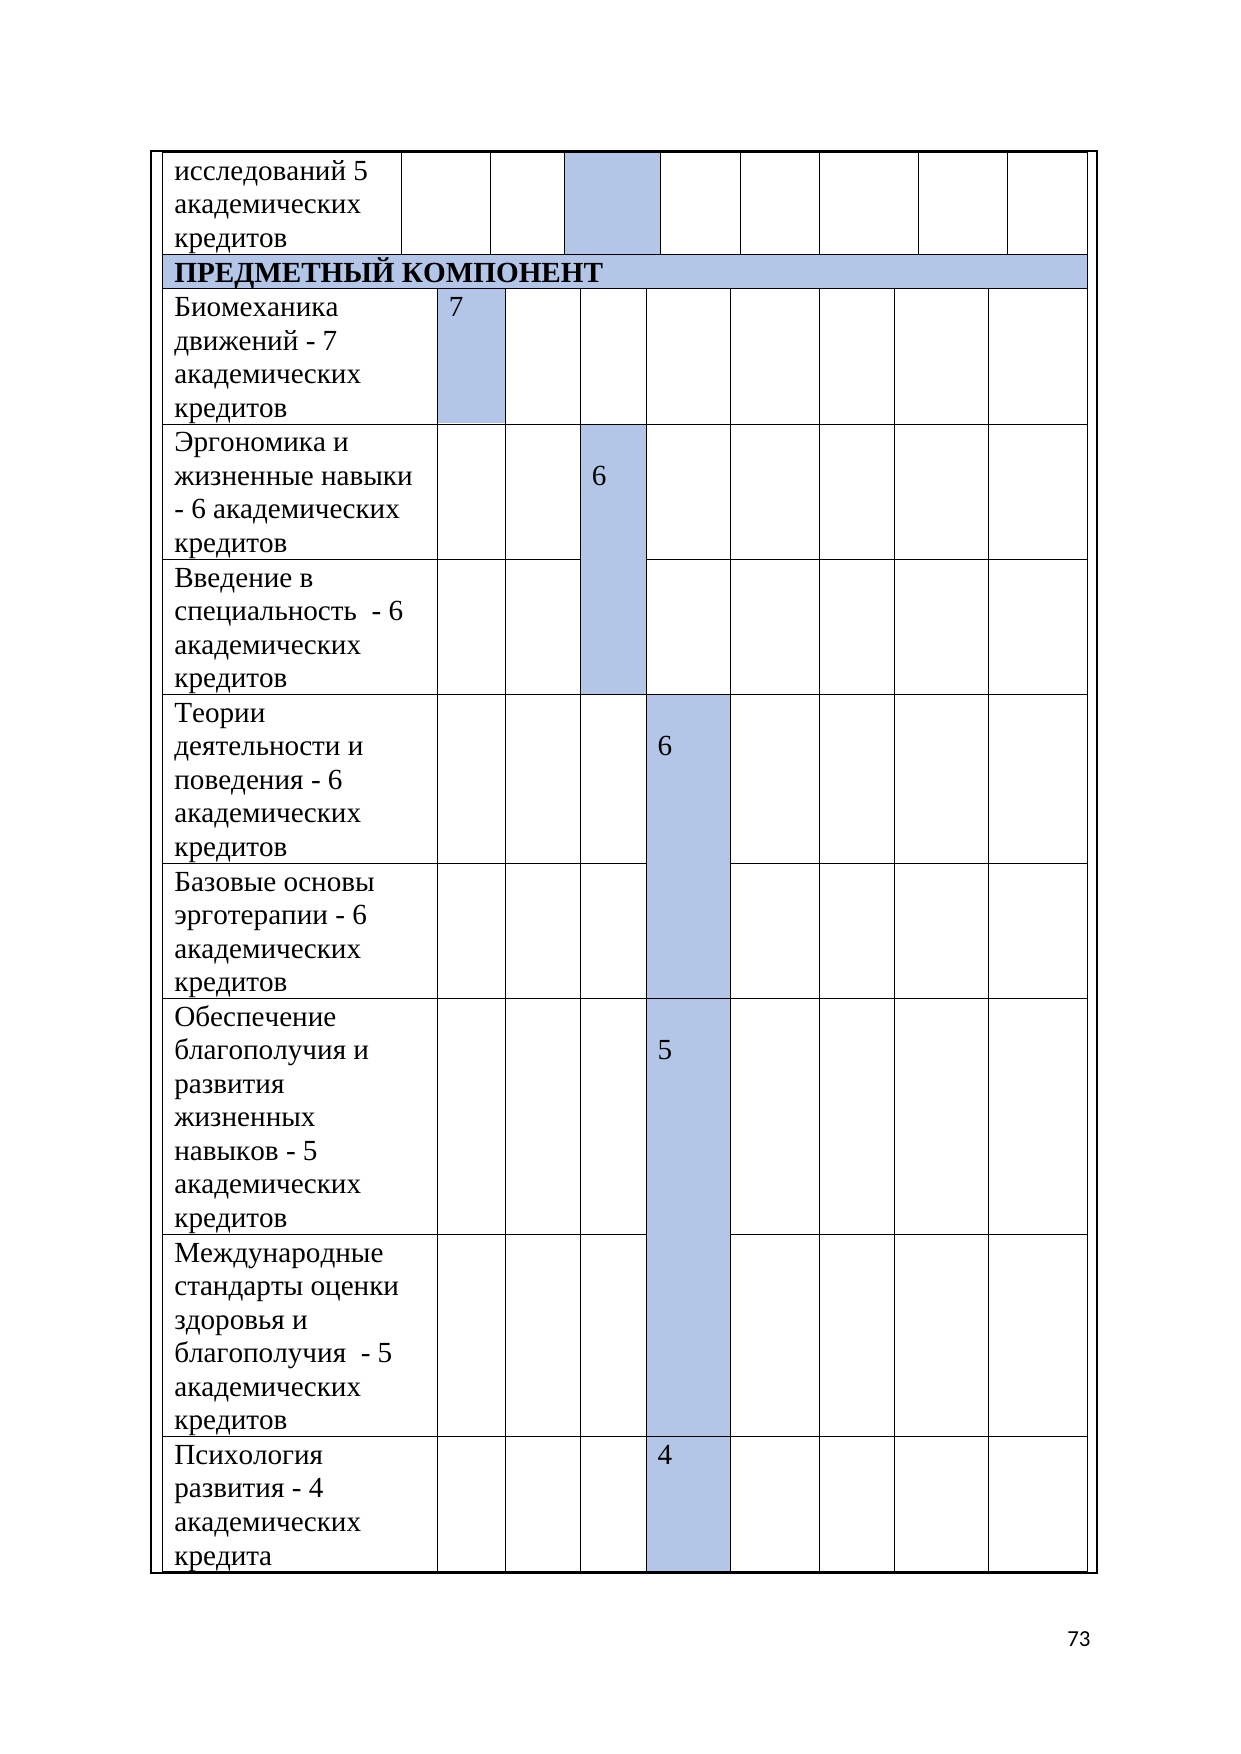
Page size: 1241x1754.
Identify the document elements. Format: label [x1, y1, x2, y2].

table_cell [989, 1235, 1087, 1436]
table_cell [506, 560, 580, 694]
table_cell [581, 999, 646, 1234]
table_cell [895, 1437, 988, 1571]
table_cell [731, 289, 819, 424]
table_cell [731, 1437, 819, 1571]
table_cell [581, 1437, 646, 1571]
table_cell [820, 999, 894, 1234]
table_cell [581, 695, 646, 863]
table_cell [820, 1235, 894, 1436]
table_cell [163, 695, 437, 863]
table_cell [647, 425, 730, 559]
table_cell [731, 425, 819, 559]
table_cell [989, 999, 1087, 1234]
table_cell [1088, 152, 1096, 1572]
table_cell [989, 695, 1087, 863]
table_cell [438, 560, 505, 694]
table_cell [506, 1437, 580, 1571]
table_cell [895, 999, 988, 1234]
table_cell [895, 560, 988, 694]
table_cell [989, 1437, 1087, 1571]
table_cell [163, 864, 437, 998]
table_cell [581, 864, 646, 998]
table_cell [163, 1437, 437, 1571]
table_cell [989, 289, 1087, 424]
table_cell [581, 289, 646, 424]
table_cell [731, 560, 819, 694]
table_cell [820, 425, 894, 559]
table_cell [895, 864, 988, 998]
table_cell [820, 695, 894, 863]
table_cell [438, 1235, 505, 1436]
table_cell [491, 153, 564, 254]
table_cell [647, 560, 730, 694]
table_cell [989, 864, 1087, 998]
table_cell [989, 560, 1087, 694]
table_cell [163, 560, 437, 694]
table_cell [163, 999, 437, 1234]
table_cell [820, 153, 918, 254]
table_cell [402, 153, 490, 254]
table_cell [438, 1437, 505, 1571]
table_cell [163, 425, 437, 559]
table_cell [506, 864, 580, 998]
table_cell [895, 289, 988, 424]
table_cell [731, 864, 819, 998]
table_cell [820, 289, 894, 424]
table_cell [919, 153, 1007, 254]
table_cell [506, 695, 580, 863]
table_cell [506, 425, 580, 559]
table_cell [820, 560, 894, 694]
table_cell [438, 864, 505, 998]
table_cell [731, 1235, 819, 1436]
table_cell [989, 425, 1087, 559]
table_cell [163, 289, 437, 424]
table_cell [661, 153, 740, 254]
table_cell [895, 1235, 988, 1436]
table_cell [647, 289, 730, 424]
table_cell [152, 152, 162, 1572]
table_cell [731, 695, 819, 863]
table_cell [820, 1437, 894, 1571]
table_cell [438, 695, 505, 863]
table_cell [1008, 153, 1087, 254]
table_cell [438, 999, 505, 1234]
table_cell [741, 153, 819, 254]
table_cell [895, 425, 988, 559]
table_cell [895, 695, 988, 863]
table_cell [506, 999, 580, 1234]
table_cell [820, 864, 894, 998]
table_cell [506, 289, 580, 424]
table_cell [163, 1235, 437, 1436]
table_cell [731, 999, 819, 1234]
table_cell [506, 1235, 580, 1436]
table_cell [438, 425, 505, 559]
table_cell [163, 153, 401, 254]
table_cell [581, 1235, 646, 1436]
